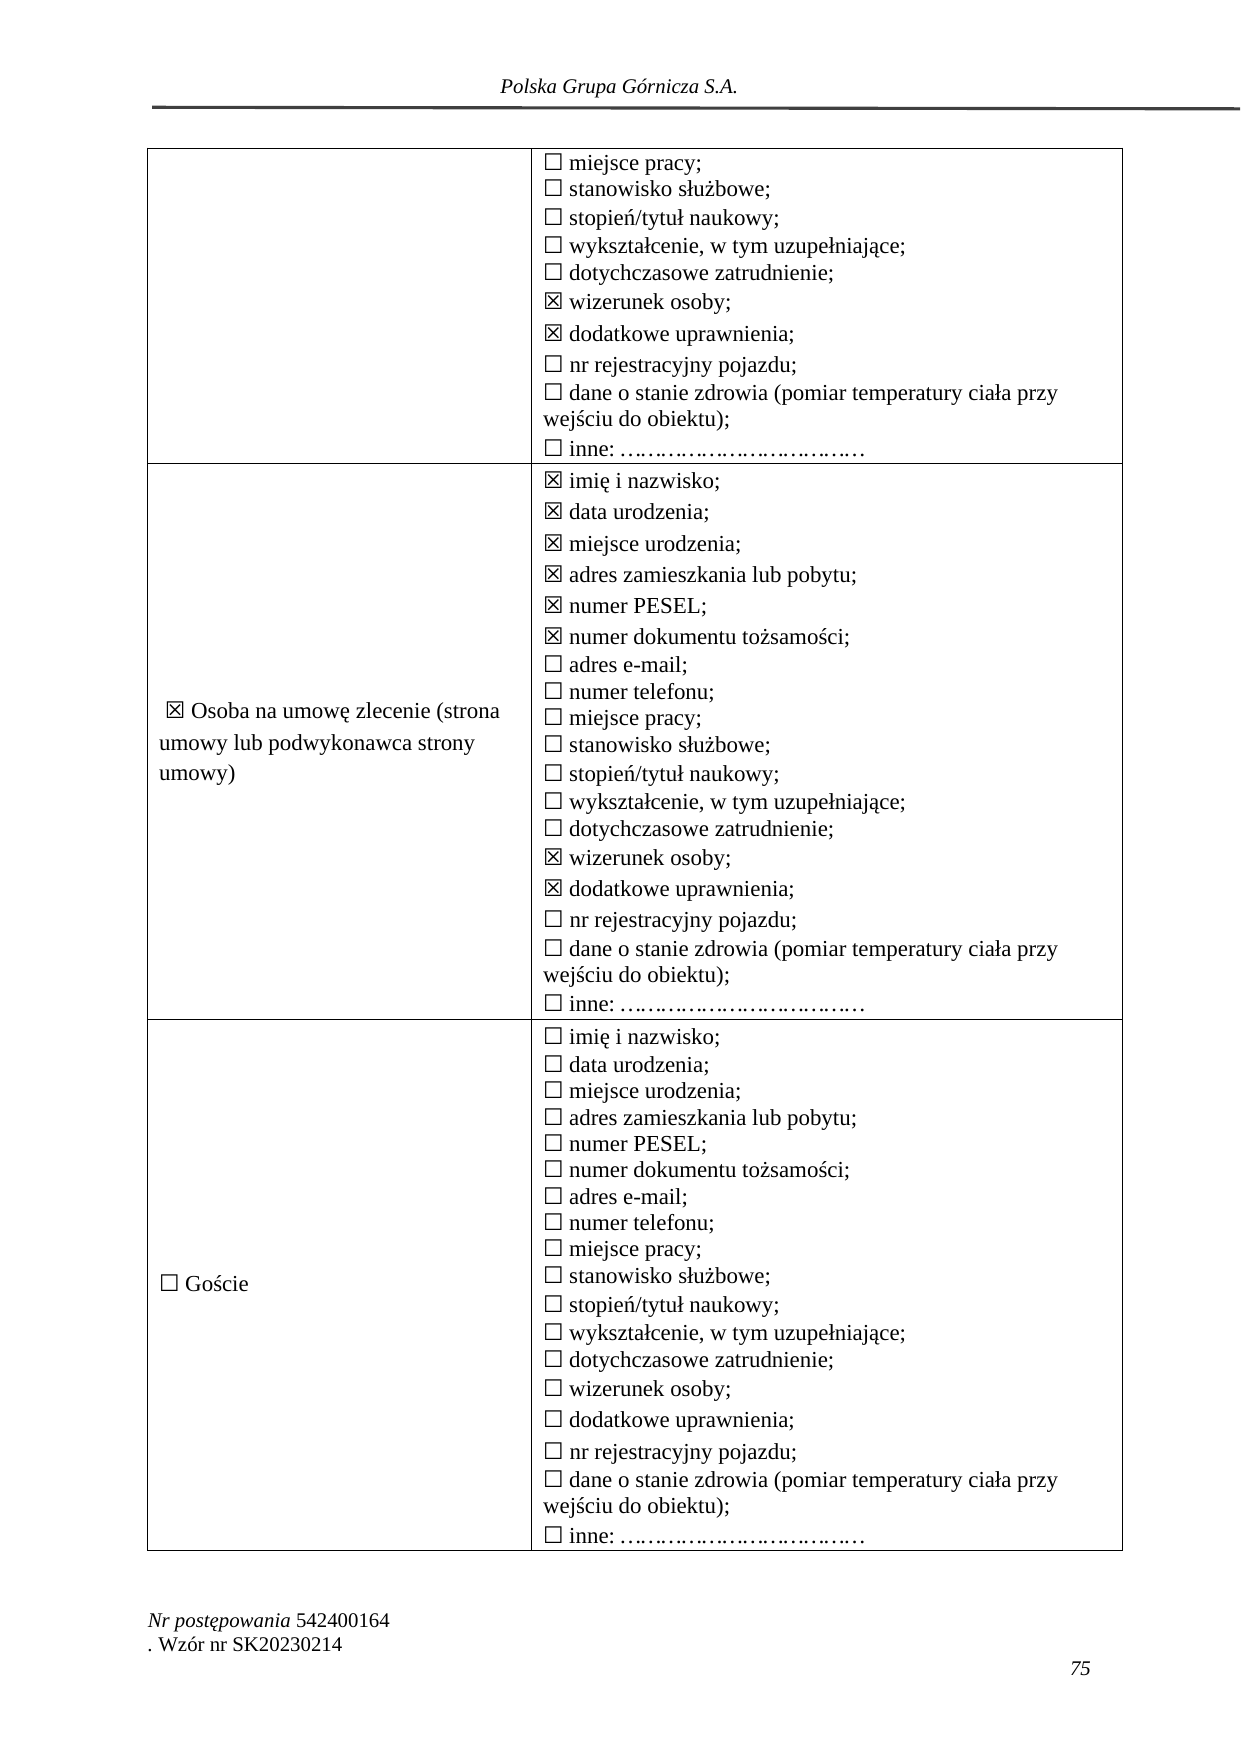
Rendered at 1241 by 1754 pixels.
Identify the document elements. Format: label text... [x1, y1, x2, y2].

table_cell Osoba na umowę zlecenie (strona umowy lub podwykonawca strony umowy) [148, 464, 531, 1019]
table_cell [148, 149, 531, 463]
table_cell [532, 149, 1122, 463]
table_cell Goście [148, 1020, 531, 1550]
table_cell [532, 1020, 1122, 1550]
